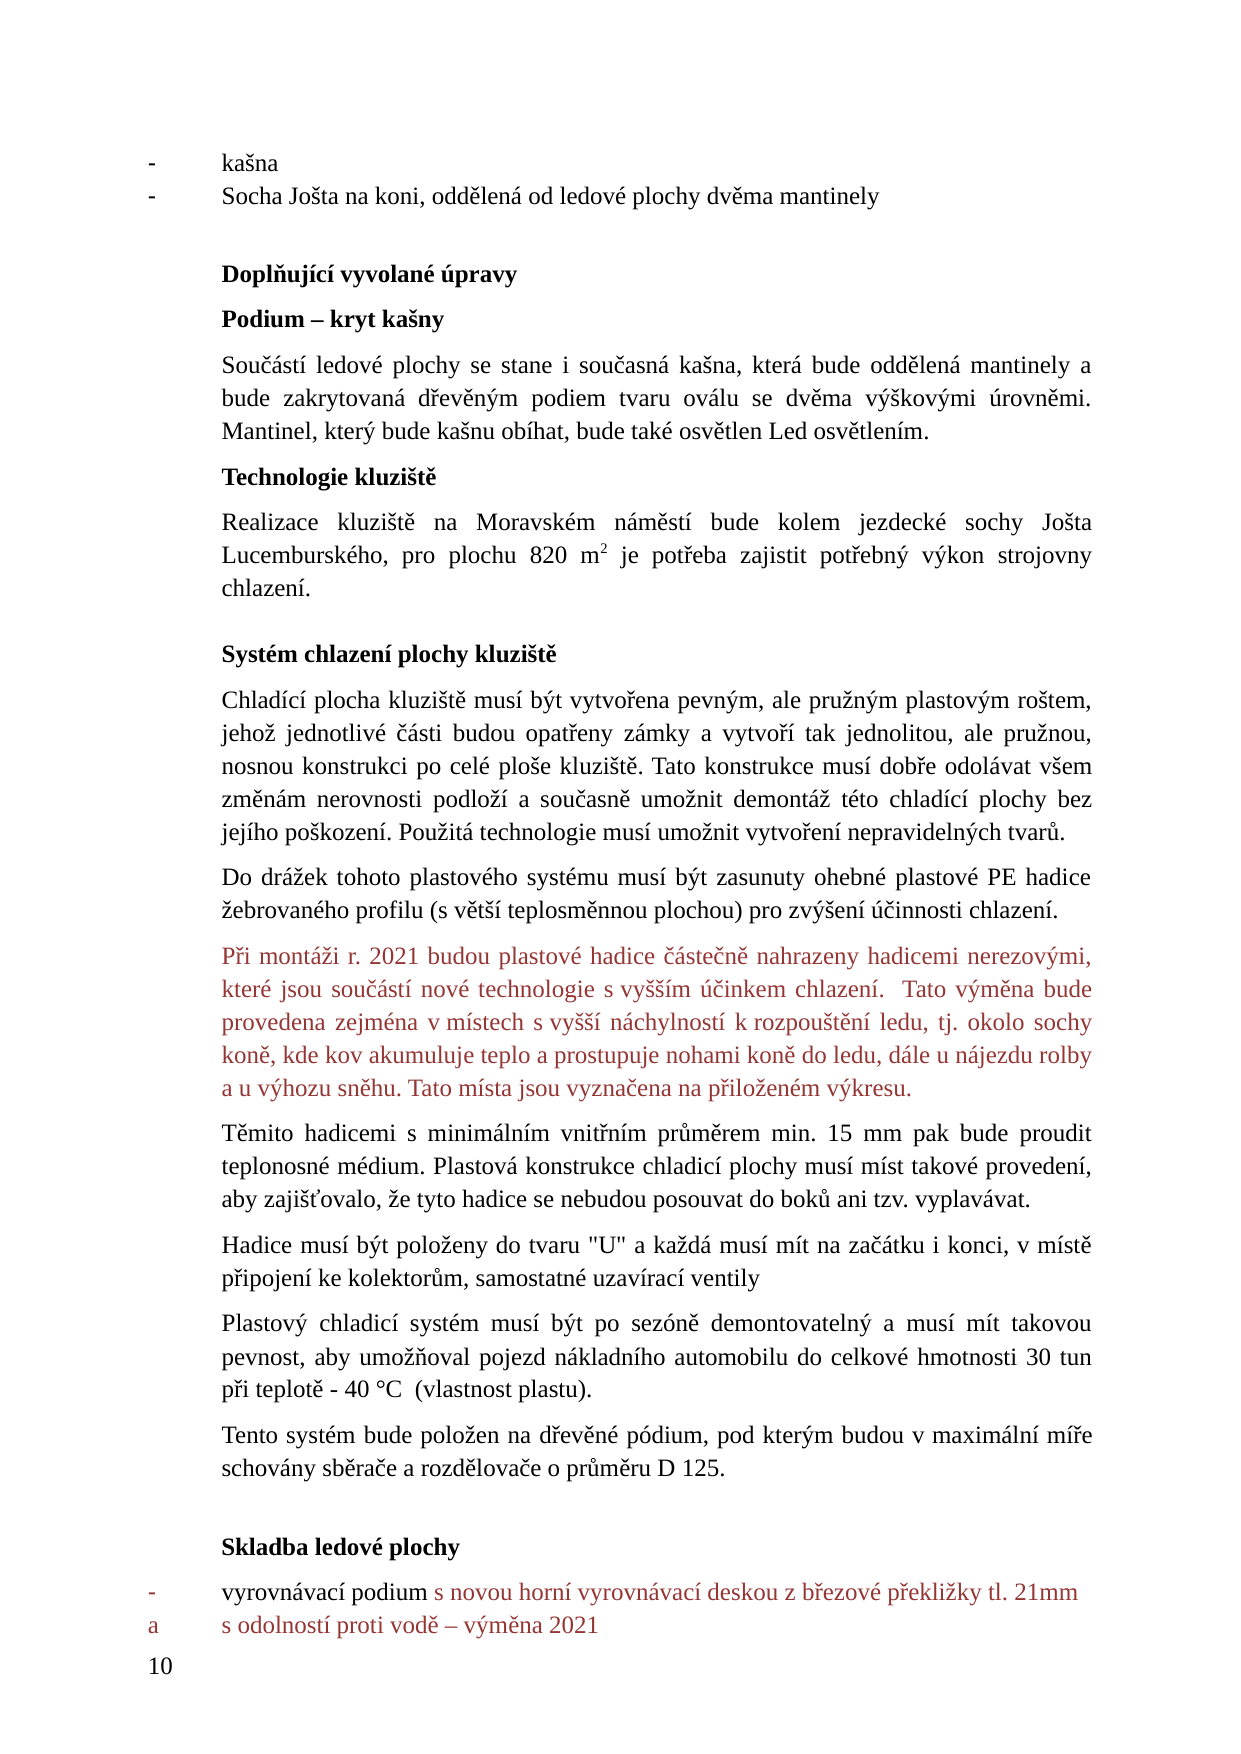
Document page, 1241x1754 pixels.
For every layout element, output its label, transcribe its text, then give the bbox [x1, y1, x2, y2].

list Socha Jošta na koni, oddělená od ledové plochy dvěma mantinely [148, 181, 1093, 210]
text Systém chlazení plochy kluziště [148, 639, 1093, 668]
list vyrovnávací podium s novou horní vyrovnávací deskou z březové překližky tl. 21mm a s odolností proti vodě – výměna 2021 [148, 1577, 1093, 1639]
text Tento systém bude položen na dřevěné pódium, pod kterým budou v maximální míře schovány sběrače a rozdělovače o průměru D 125. [221, 1420, 1093, 1482]
text Podium – kryt kašny [221, 304, 1093, 333]
text Technologie kluziště [148, 462, 1093, 490]
text Plastový chladicí systém musí být po sezóně demontovatelný a musí mít takovou pevnost, aby umožňoval pojezd nákladního automobilu do celkové hmotnosti 30 tun při teplotě - 40 °C (vlastnost plastu). [221, 1308, 1093, 1403]
text Realizace kluziště na Moravském náměstí bude kolem jezdecké sochy Jošta Lucemburského, pro plochu 820 m2 je potřeba zajistit potřebný výkon strojovny chlazení. [221, 507, 1093, 602]
text Při montáži r. 2021 budou plastové hadice částečně nahrazeny hadicemi nerezovými, které jsou součástí nové technologie s vyšším účinkem chlazení. Tato výměna bude provedena zejména v místech s vyšší náchylností k rozpouštění ledu, tj. okolo sochy koně, kde kov akumuluje teplo a prostupuje nohami koně do ledu, dále u nájezdu rolby a u výhozu sněhu. Tato místa jsou vyznačena na přiloženém výkresu. [221, 941, 1093, 1102]
text Do drážek tohoto plastového systému musí být zasunuty ohebné plastové PE hadice žebrovaného profilu (s větší teplosměnnou plochou) pro zvýšení účinnosti chlazení. [221, 862, 1093, 924]
text Skladba ledové plochy [148, 1532, 1093, 1560]
text Součástí ledové plochy se stane i současná kašna, která bude oddělená mantinely a bude zakrytovaná dřevěným podiem tvaru oválu se dvěma výškovými úrovněmi. Mantinel, který bude kašnu obíhat, bude také osvětlen Led osvětlením. [221, 350, 1093, 445]
text Hadice musí být položeny do tvaru "U" a každá musí mít na začátku i konci, v místě připojení ke kolektorům, samostatné uzavírací ventily [221, 1230, 1093, 1292]
text Těmito hadicemi s minimálním vnitřním průměrem min. 15 mm pak bude proudit teplonosné médium. Plastová konstrukce chladicí plochy musí míst takové provedení, aby zajišťovalo, že tyto hadice se nebudou posouvat do boků ani tzv. vyplavávat. [221, 1118, 1093, 1213]
text Doplňující vyvolané úpravy [221, 259, 1093, 288]
list kašna [148, 148, 1093, 176]
text Chladící plocha kluziště musí být vytvořena pevným, ale pružným plastovým roštem, jehož jednotlivé části budou opatřeny zámky a vytvoří tak jednolitou, ale pružnou, nosnou konstrukci po celé ploše kluziště. Tato konstrukce musí dobře odolávat všem změnám nerovnosti podloží a současně umožnit demontáž této chladící plochy bez jejího poškození. Použitá technologie musí umožnit vytvoření nepravidelných tvarů. [221, 685, 1093, 846]
